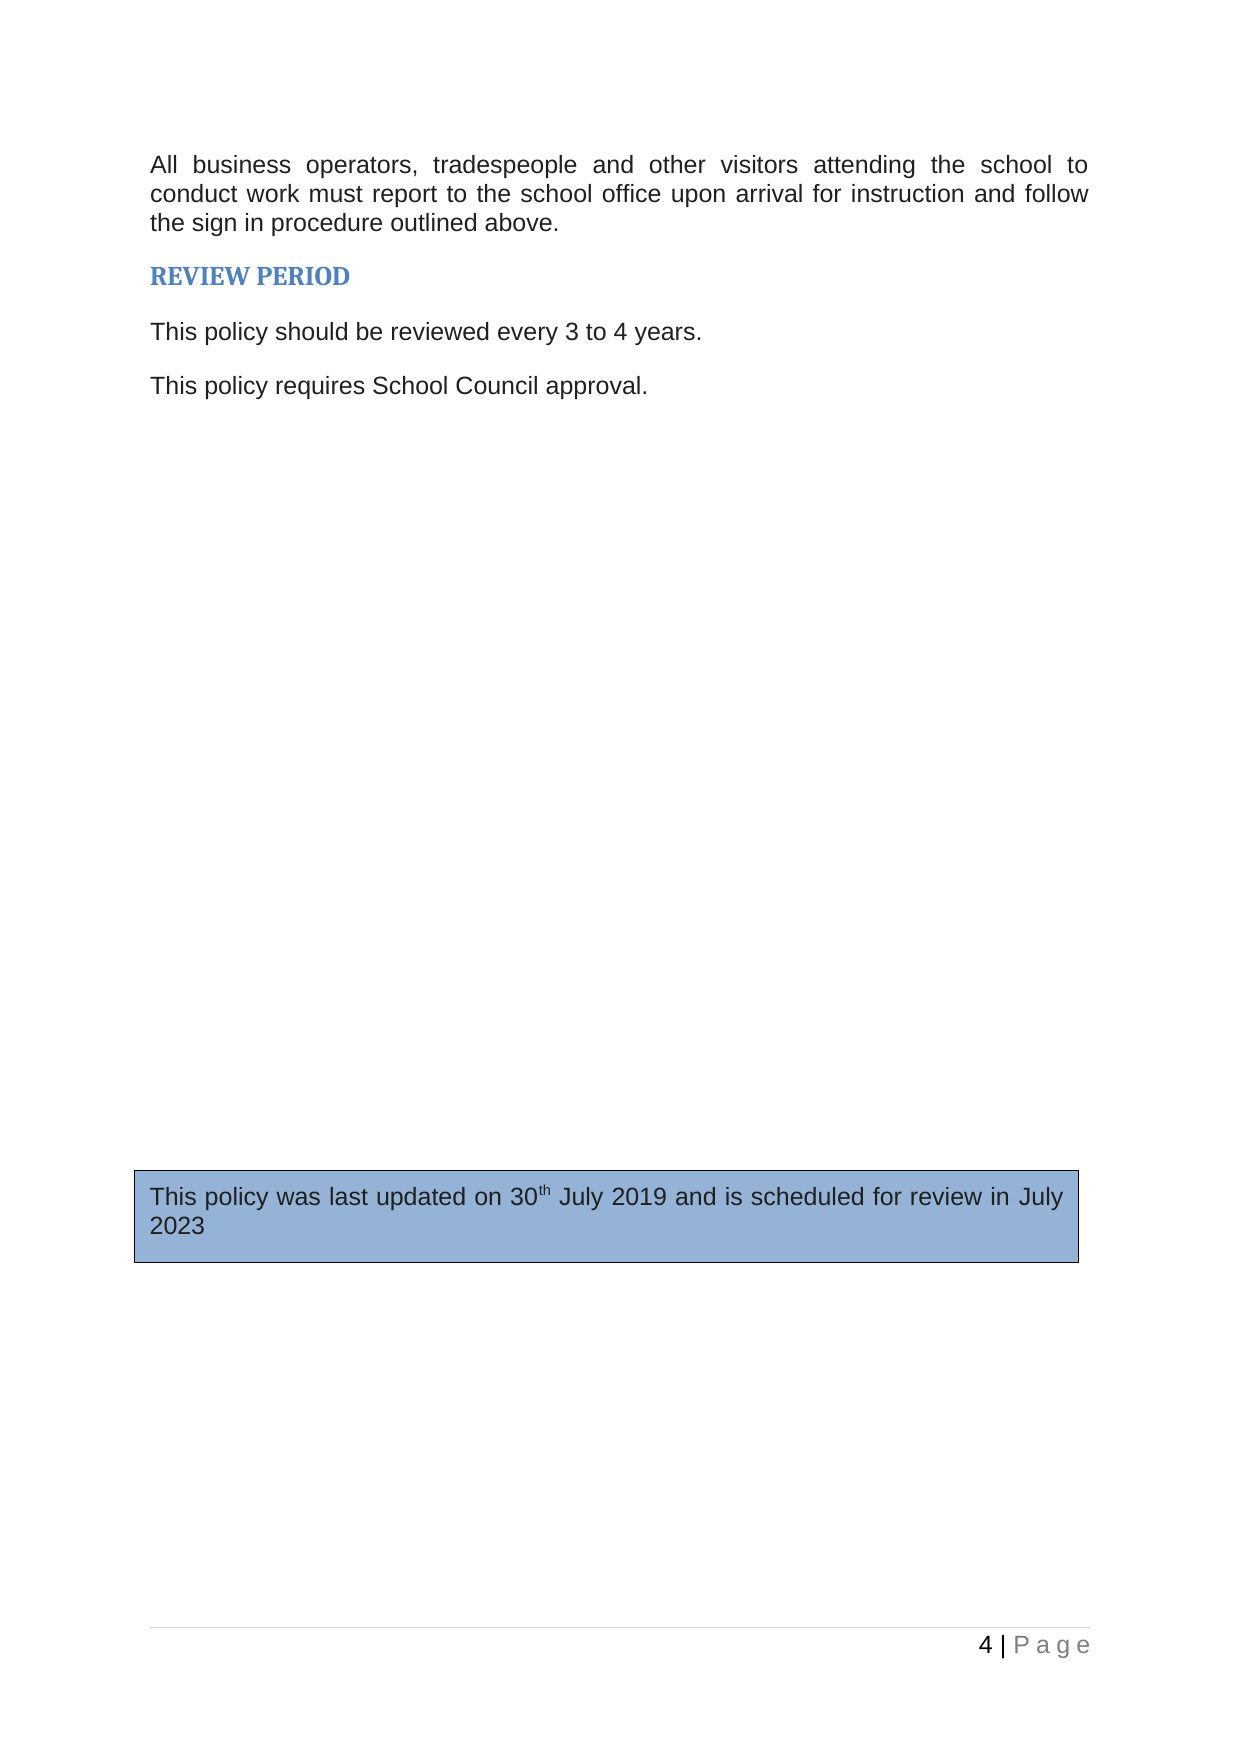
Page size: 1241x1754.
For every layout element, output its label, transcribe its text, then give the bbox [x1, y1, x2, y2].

text All business operators, tradespeople and other visitors attending the school to conduct work must report to the school office upon arrival for instruction and follow the sign in procedure outlined above. [150, 150, 1090, 236]
text This policy requires School Council approval. [150, 371, 1090, 400]
subtitle Review period [150, 261, 1090, 292]
text This policy should be reviewed every 3 to 4 years. [150, 317, 1090, 346]
